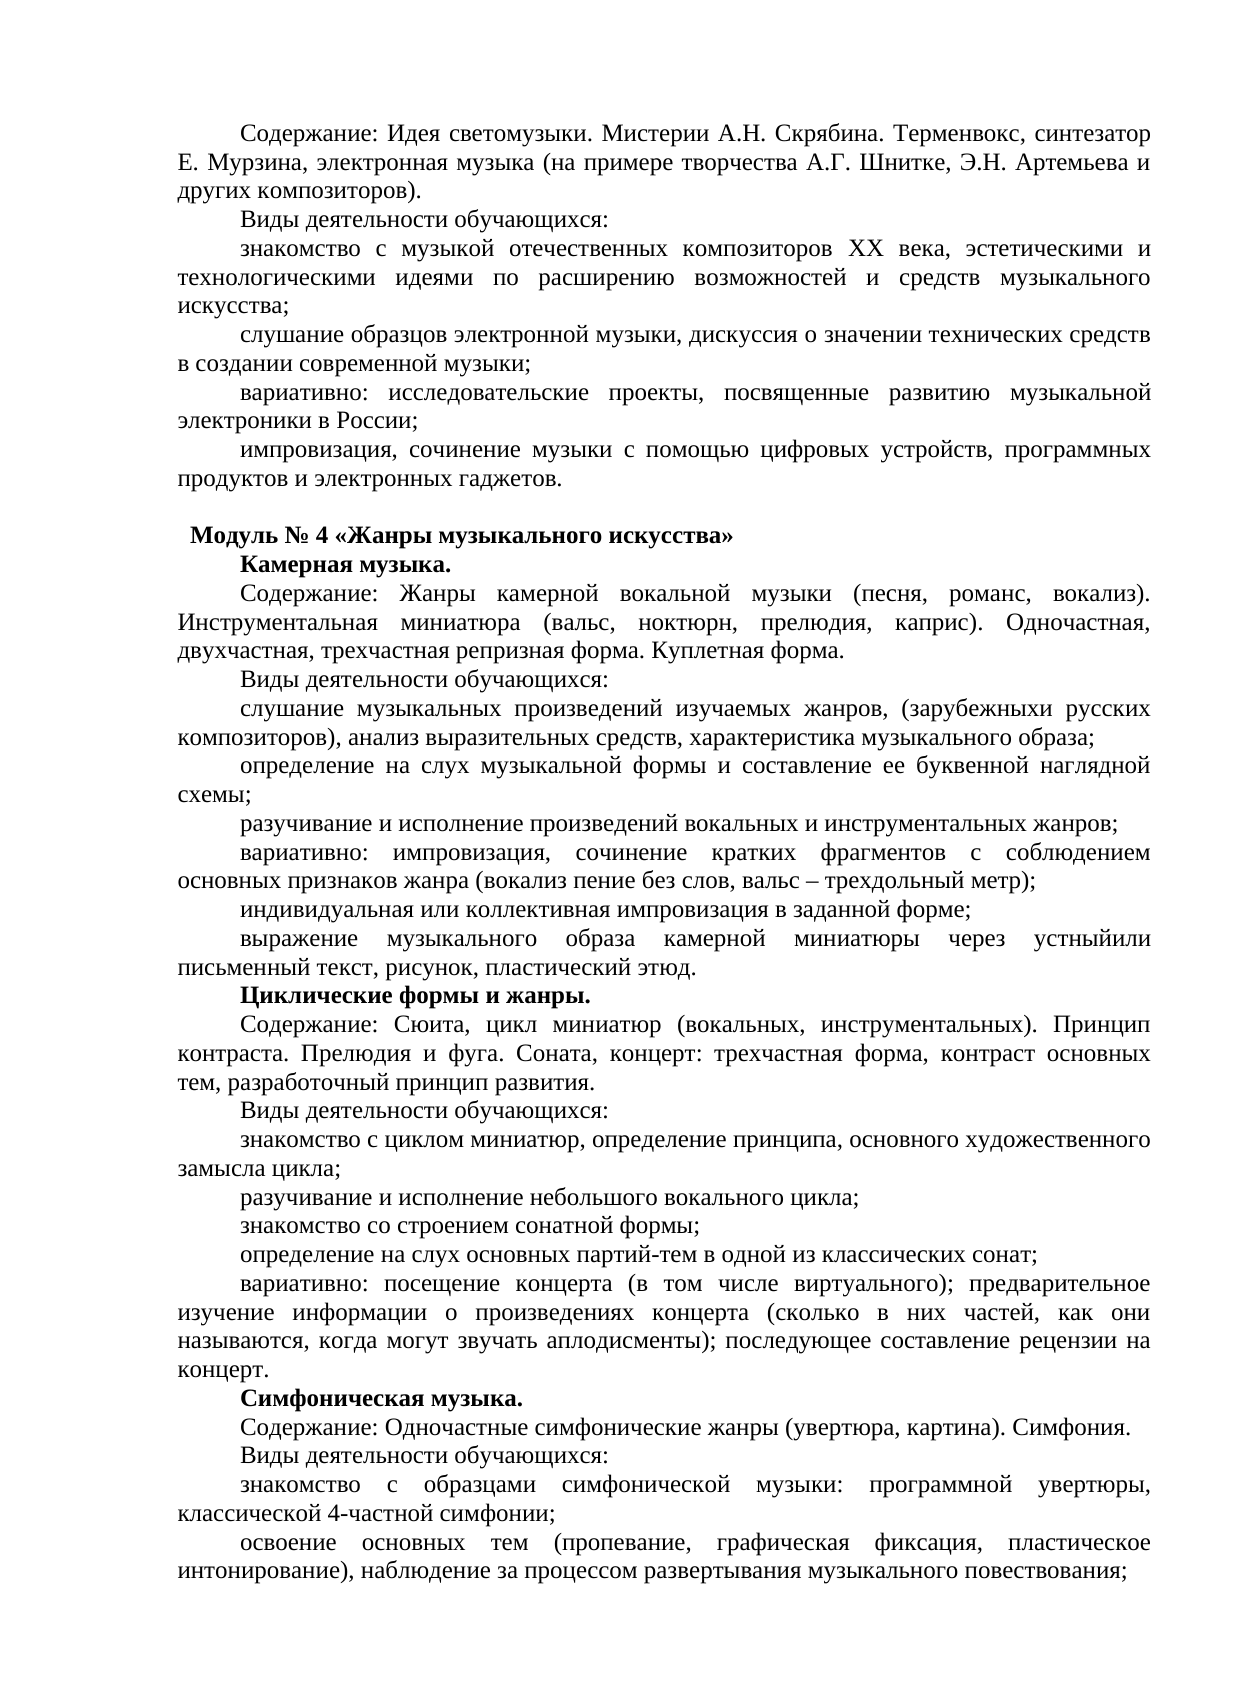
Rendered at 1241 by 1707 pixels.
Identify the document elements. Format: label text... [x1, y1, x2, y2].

text Содержание: Жанры камерной вокальной музыки (песня, романс, вокализ). Инструментальная миниатюра (вальс, ноктюрн, прелюдия, каприс). Одночастная, двухчастная, трехчастная репризная форма. Куплетная форма. [177, 578, 1152, 664]
text Виды деятельности обучающихся: [177, 204, 1152, 233]
text Содержание: Одночастные симфонические жанры (увертюра, картина). Симфония. [177, 1412, 1152, 1441]
text импровизация, сочинение музыки с помощью цифровых устройств, программных продуктов и электронных гаджетов. [177, 434, 1152, 492]
text разучивание и исполнение произведений вокальных и инструментальных жанров; [177, 808, 1152, 837]
text Виды деятельности обучающихся: [177, 1441, 1152, 1469]
text знакомство с музыкой отечественных композиторов XX века, эстетическими и технологическими идеями по расширению возможностей и средств музыкального искусства; [177, 233, 1152, 319]
text Виды деятельности обучающихся: [177, 664, 1152, 693]
text знакомство с образцами симфонической музыки: программной увертюры, классической 4-частной симфонии; [177, 1469, 1152, 1527]
text индивидуальная или коллективная импровизация в заданной форме; [177, 894, 1152, 923]
text Виды деятельности обучающихся: [177, 1096, 1152, 1124]
text Содержание: Сюита, цикл миниатюр (вокальных, инструментальных). Принцип контраста. Прелюдия и фуга. Соната, концерт: трехчастная форма, контраст основных тем, разработочный принцип развития. [177, 1009, 1152, 1096]
text определение на слух музыкальной формы и составление ее буквенной наглядной схемы; [177, 751, 1152, 808]
text вариативно: импровизация, сочинение кратких фрагментов с соблюдением основных признаков жанра (вокализ пение без слов, вальс – трехдольный метр); [177, 837, 1152, 894]
text Симфоническая музыка. [177, 1383, 1152, 1412]
text слушание образцов электронной музыки, дискуссия о значении технических средств в создании современной музыки; [177, 319, 1152, 377]
text вариативно: посещение концерта (в том числе виртуального); предварительное изучение информации о произведениях концерта (сколько в них частей, как они называются, когда могут звучать аплодисменты); последующее составление рецензии на концерт. [177, 1268, 1152, 1383]
text освоение основных тем (пропевание, графическая фиксация, пластическое интонирование), наблюдение за процессом развертывания музыкального повествования; [177, 1527, 1152, 1584]
text разучивание и исполнение небольшого вокального цикла; [177, 1182, 1152, 1211]
text знакомство со строением сонатной формы; [177, 1211, 1152, 1239]
text определение на слух основных партий-тем в одной из классических сонат; [177, 1239, 1152, 1268]
text знакомство с циклом миниатюр, определение принципа, основного художественного замысла цикла; [177, 1124, 1152, 1182]
text Модуль № 4 «Жанры музыкального искусства» [190, 521, 1152, 549]
text выражение музыкального образа камерной миниатюры через устныйили письменный текст, рисунок, пластический этюд. [177, 923, 1152, 981]
text Камерная музыка. [177, 549, 1152, 578]
text Содержание: Идея светомузыки. Мистерии А.Н. Скрябина. Терменвокс, синтезатор Е. Мурзина, электронная музыка (на примере творчества А.Г. Шнитке, Э.Н. Артемьева и других композиторов). [177, 118, 1152, 204]
text вариативно: исследовательские проекты, посвященные развитию музыкальной электроники в России; [177, 377, 1152, 434]
text слушание музыкальных произведений изучаемых жанров, (зарубежныхи русских композиторов), анализ выразительных средств, характеристика музыкального образа; [177, 693, 1152, 751]
text Циклические формы и жанры. [177, 981, 1152, 1009]
